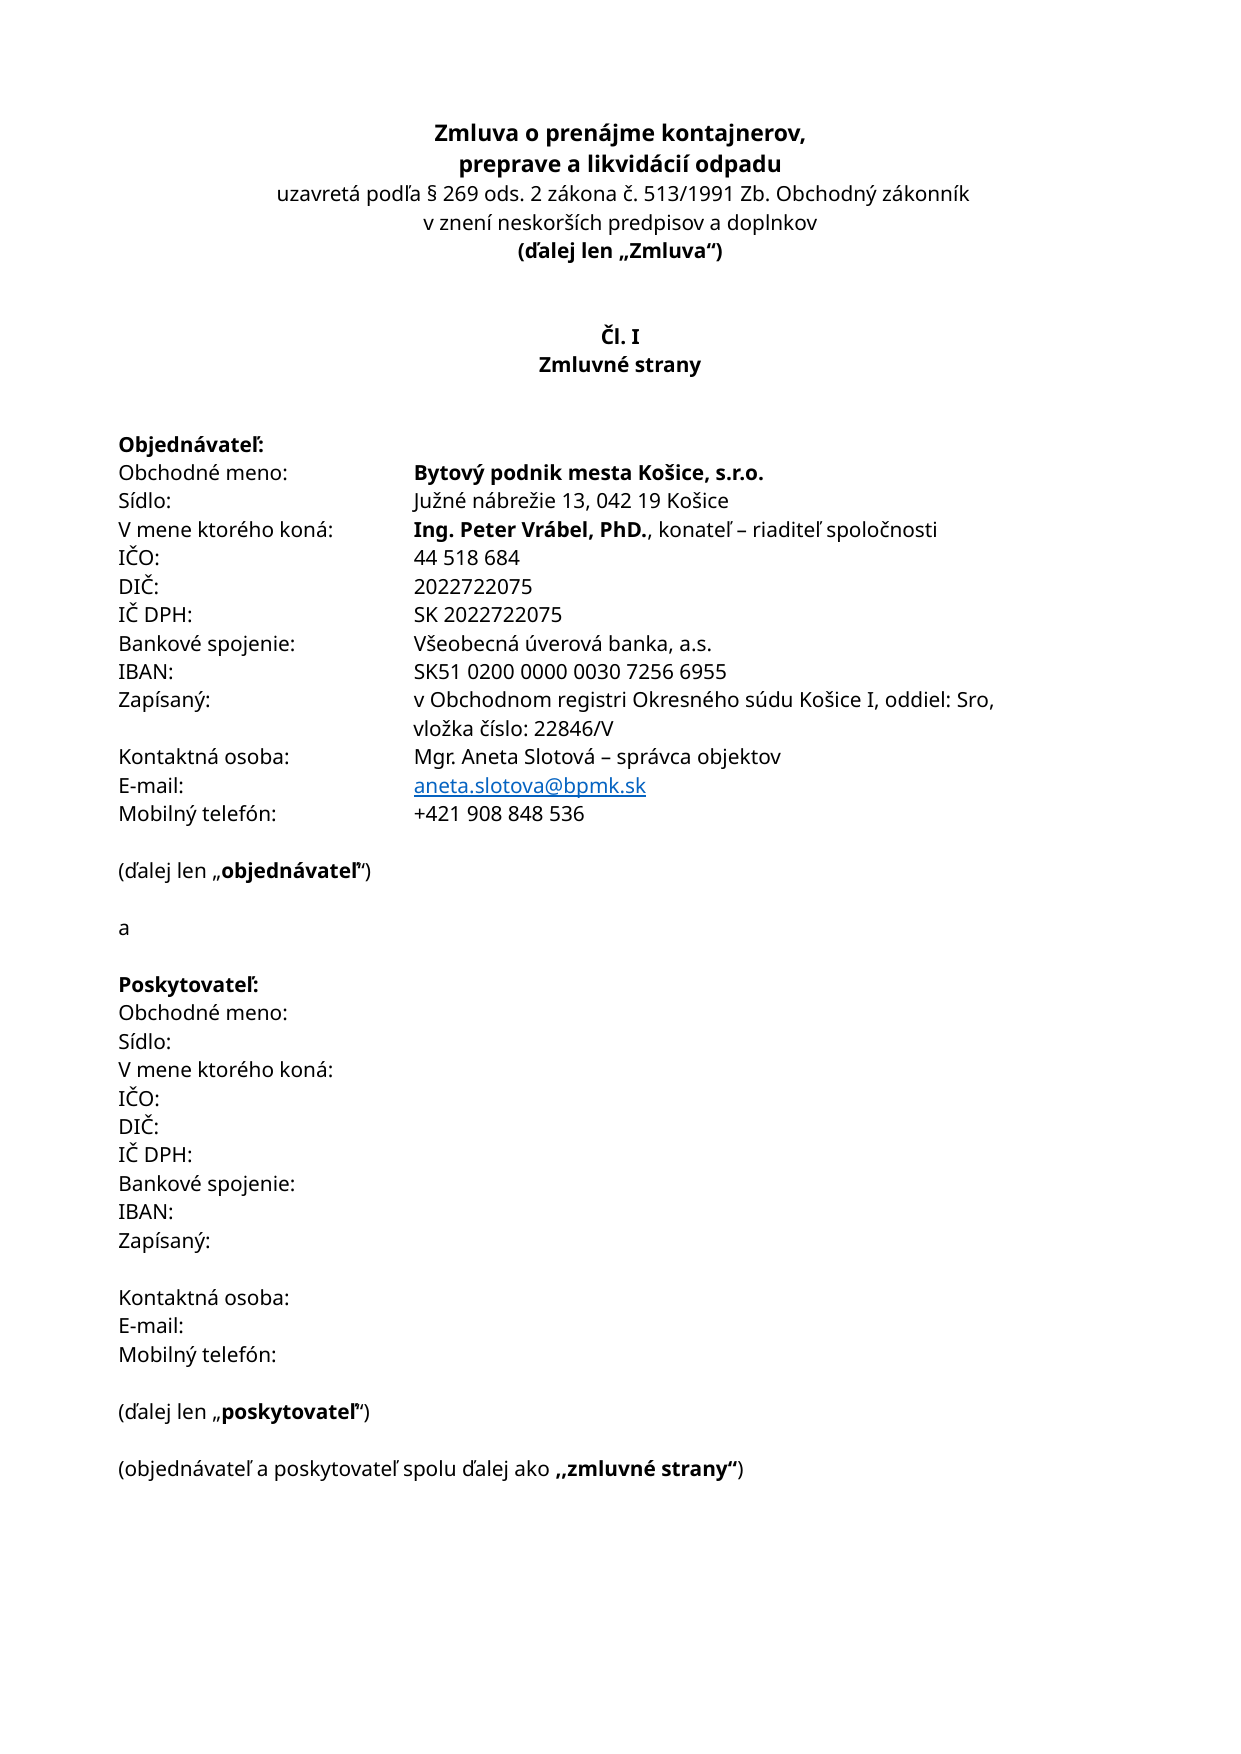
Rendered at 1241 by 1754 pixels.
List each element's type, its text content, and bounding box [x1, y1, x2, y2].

text Bankové spojenie: [118, 1169, 1122, 1197]
text (ďalej len „Zmluva“) [118, 236, 1122, 265]
text Objednávateľ: [118, 430, 1122, 458]
text Zapísaný: [118, 1226, 1122, 1254]
text Mobilný telefón: +421 908 848 536 [118, 799, 1122, 828]
text (objednávateľ a poskytovateľ spolu ďalej ako ,,zmluvné strany“) [118, 1454, 1122, 1482]
text vložka číslo: 22846/V [413, 714, 1122, 742]
text IBAN: [118, 1197, 1122, 1226]
text a [118, 913, 1122, 942]
text Obchodné meno: [118, 998, 1122, 1027]
text IČO: 44 518 684 [118, 543, 1122, 572]
text v znení neskorších predpisov a doplnkov [118, 208, 1122, 236]
text Obchodné meno: Bytový podnik mesta Košice, s.r.o. [118, 458, 1122, 487]
text IBAN: SK51 0200 0000 0030 7256 6955 [118, 657, 1122, 686]
text V mene ktorého koná: Ing. Peter Vrábel, PhD., konateľ – riaditeľ spoločnosti [118, 515, 1122, 543]
text Kontaktná osoba: [118, 1283, 1122, 1311]
text Zmluvné strany [118, 350, 1122, 379]
text IČ DPH: [118, 1141, 1122, 1169]
text Kontaktná osoba: Mgr. Aneta Slotová – správca objektov [118, 742, 1122, 771]
text Mobilný telefón: [118, 1340, 1122, 1368]
text Zmluva o prenájme kontajnerov, [118, 117, 1122, 148]
text preprave a likvidácií odpadu [118, 148, 1122, 179]
text Sídlo: [118, 1027, 1122, 1055]
text IČ DPH: SK 2022722075 [118, 600, 1122, 629]
text Bankové spojenie: Všeobecná úverová banka, a.s. [118, 629, 1122, 657]
text Čl. I [118, 322, 1122, 350]
text Poskytovateľ: [118, 970, 1122, 998]
text uzavretá podľa § 269 ods. 2 zákona č. 513/1991 Zb. Obchodný zákonník [118, 179, 1122, 208]
text Zapísaný: v Obchodnom registri Okresného súdu Košice I, oddiel: Sro, [118, 686, 1122, 714]
text IČO: [118, 1084, 1122, 1112]
text DIČ: 2022722075 [118, 572, 1122, 600]
text E-mail: aneta.slotova@bpmk.sk [118, 771, 1122, 799]
text V mene ktorého koná: [118, 1055, 1122, 1084]
text DIČ: [118, 1112, 1122, 1141]
text E-mail: [118, 1311, 1122, 1340]
text (ďalej len „objednávateľ“) [118, 856, 1122, 885]
text (ďalej len „poskytovateľ“) [118, 1397, 1122, 1425]
text Sídlo: Južné nábrežie 13, 042 19 Košice [118, 487, 1122, 515]
